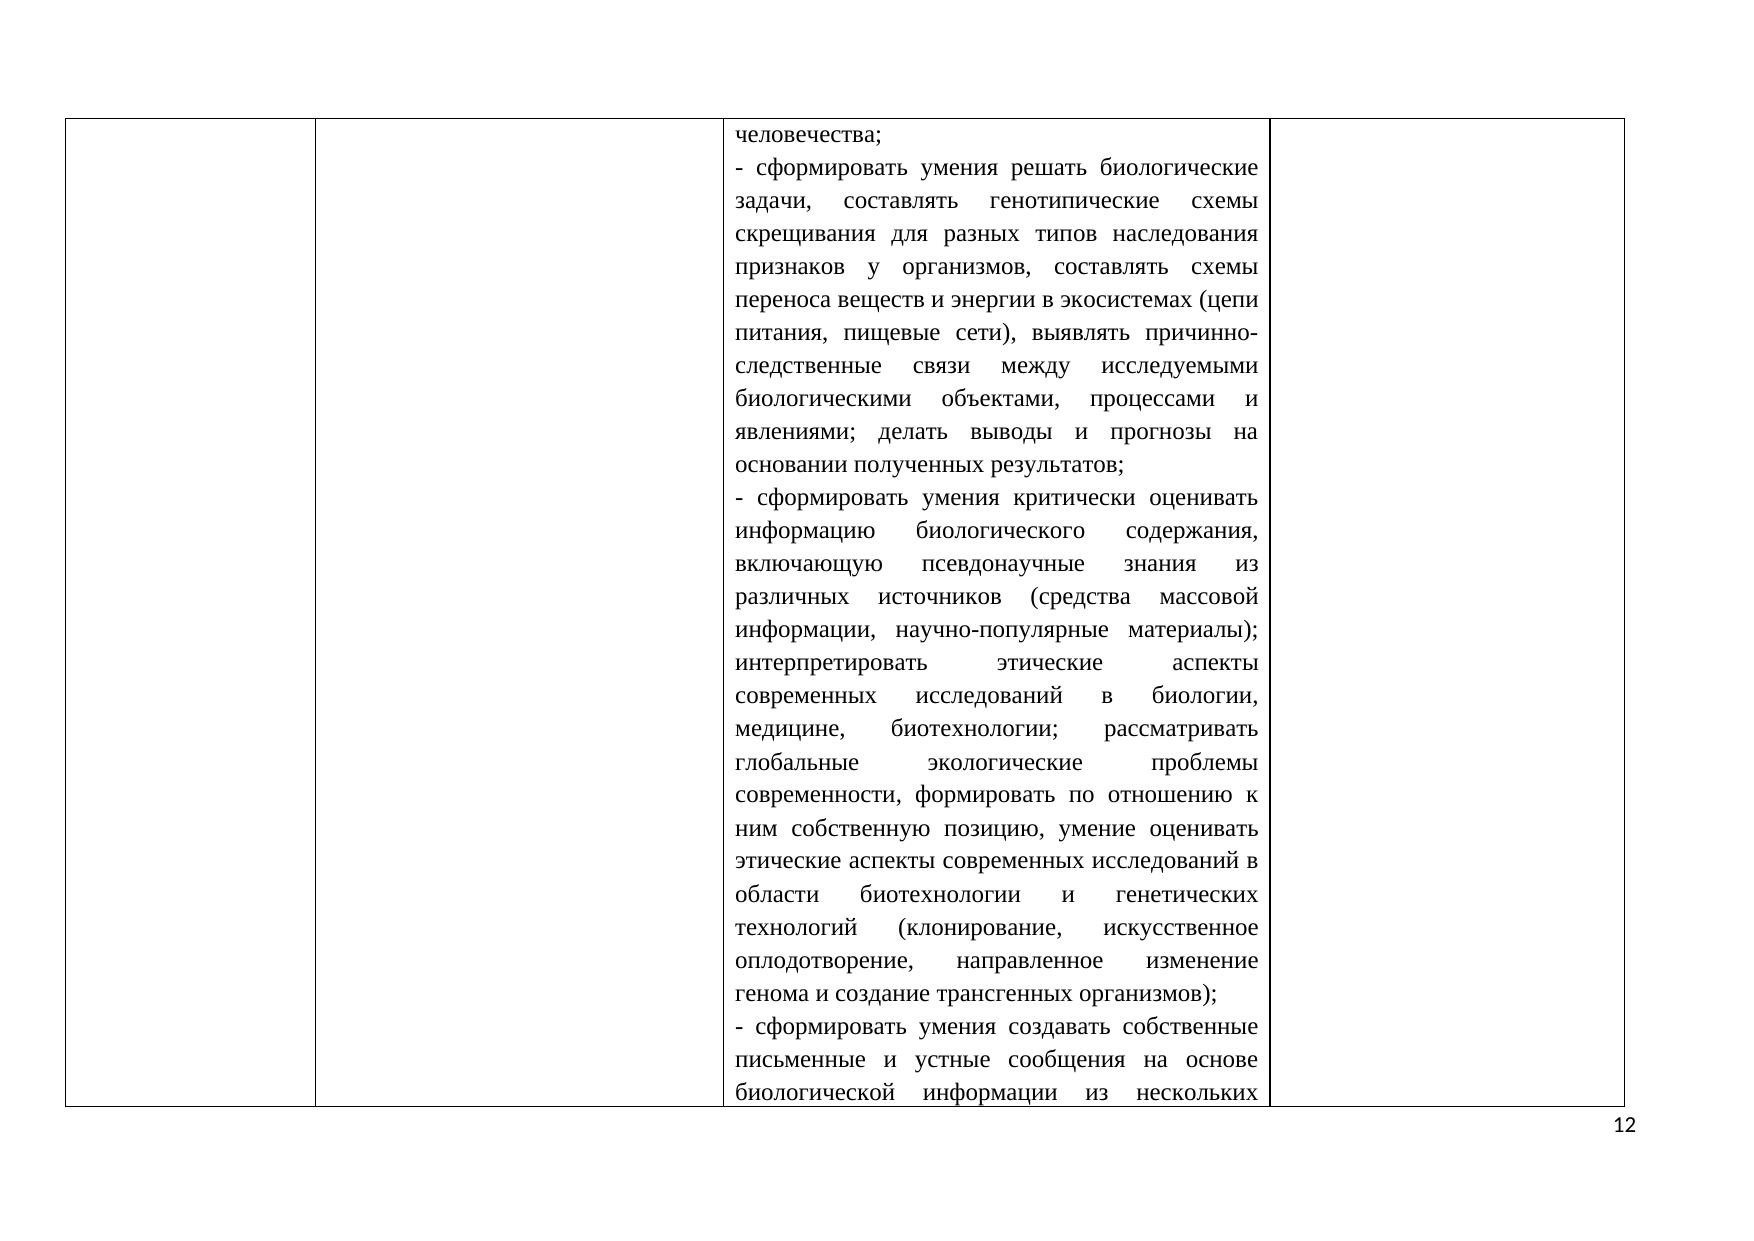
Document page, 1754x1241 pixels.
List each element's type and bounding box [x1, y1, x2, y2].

table_cell [1271, 119, 1624, 1106]
table_cell [724, 119, 1269, 1106]
table_cell [316, 119, 723, 1106]
table_cell [66, 119, 315, 1106]
